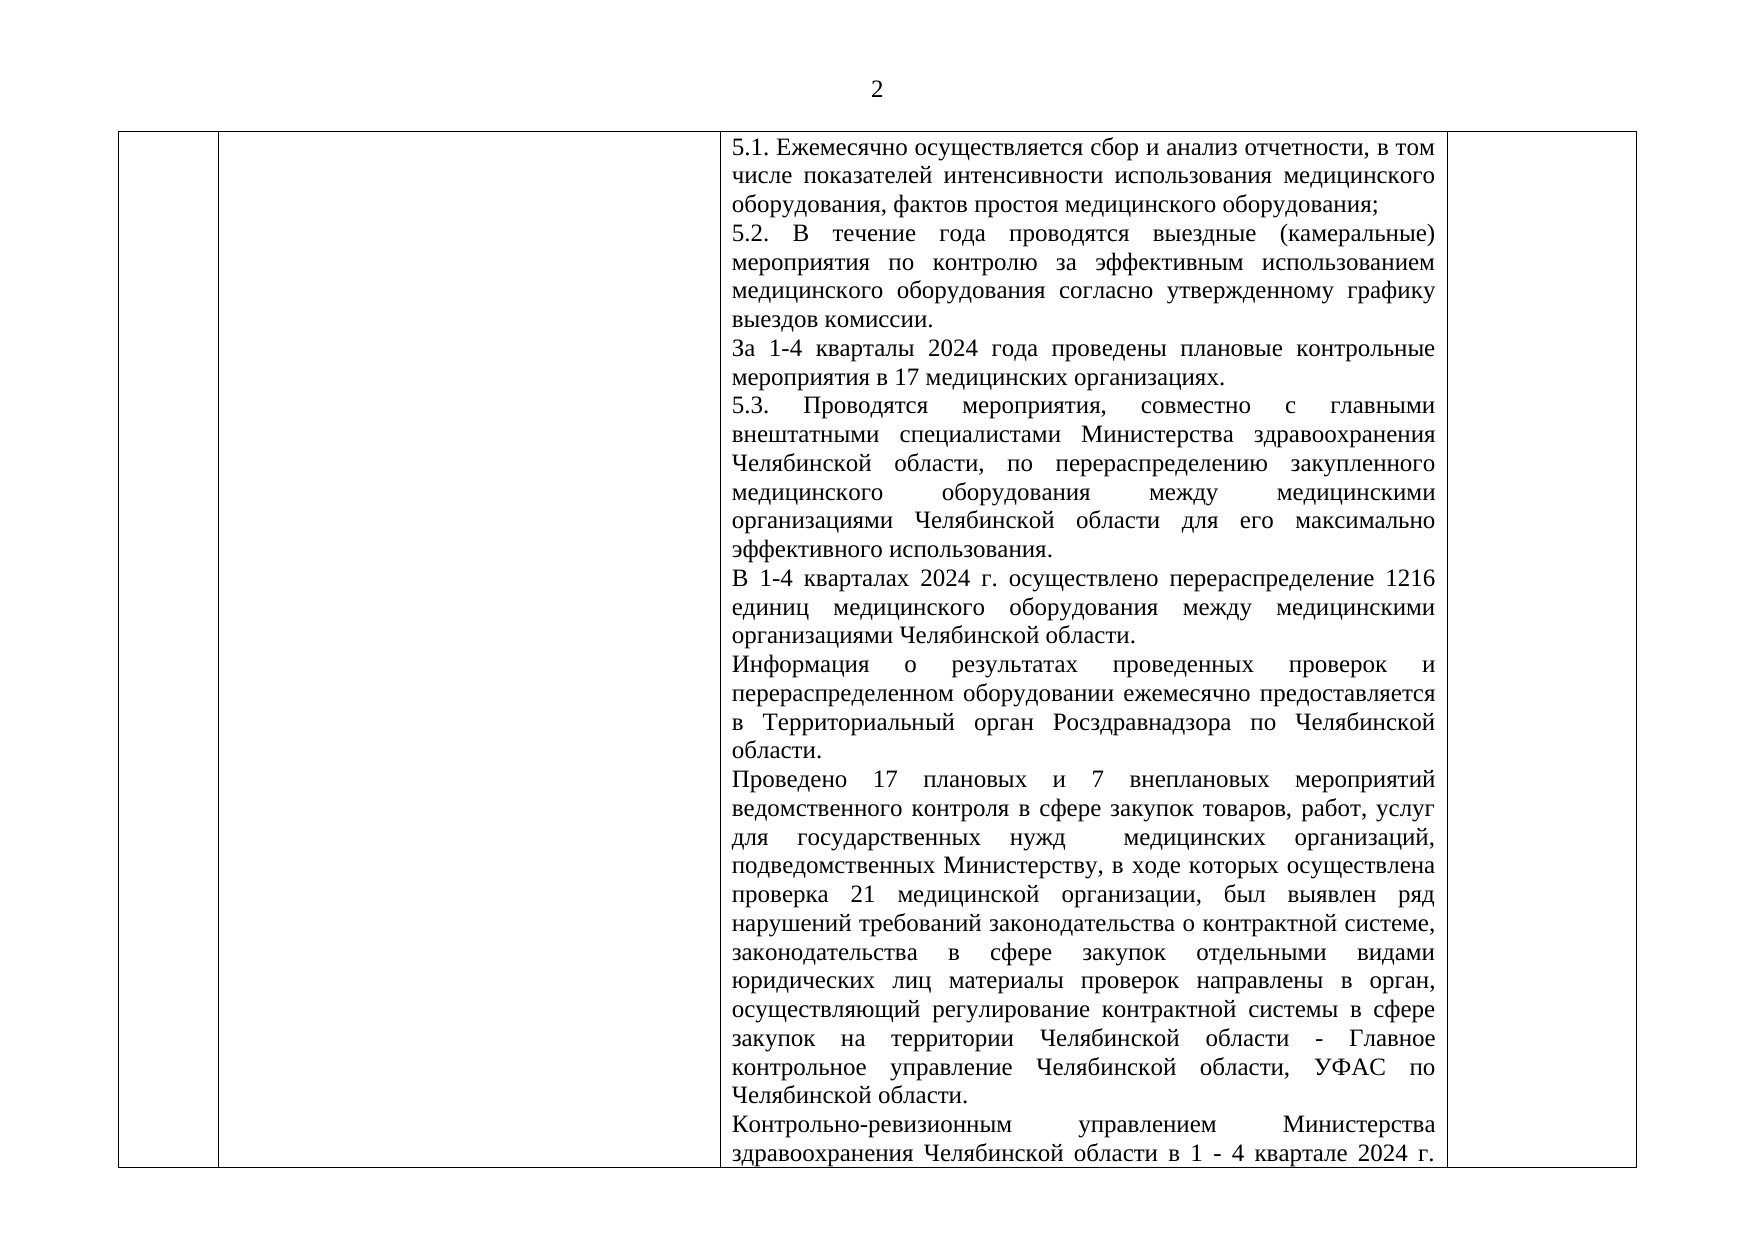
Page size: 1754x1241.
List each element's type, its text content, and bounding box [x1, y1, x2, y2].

table_cell - [1448, 132, 1636, 1167]
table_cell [219, 132, 720, 1167]
table_cell 1 [119, 132, 218, 1167]
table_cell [721, 132, 1447, 1167]
